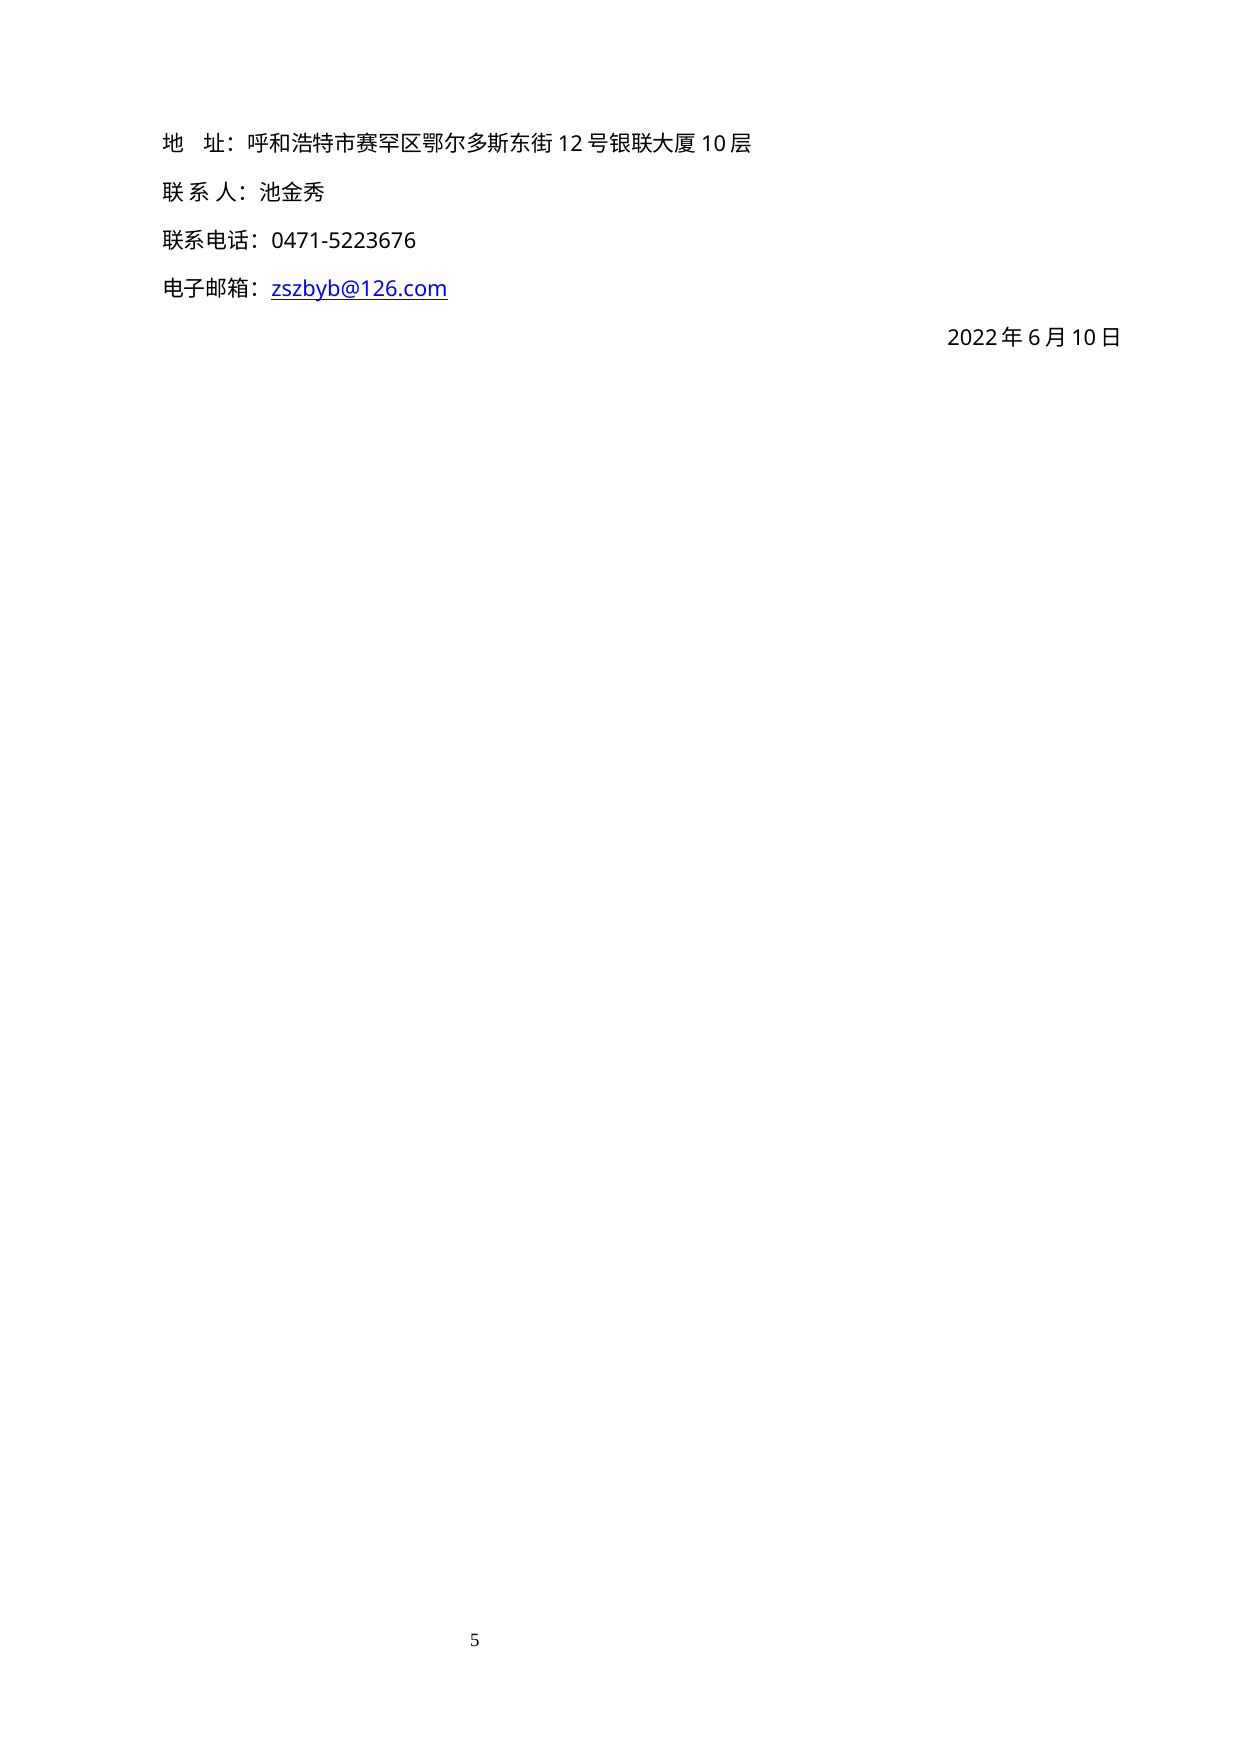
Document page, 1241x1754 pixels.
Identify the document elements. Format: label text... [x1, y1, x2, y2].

text 联 系 人：池金秀 [118, 174, 1122, 207]
text 电子邮箱：zszbyb@126.com [118, 271, 1122, 303]
text 2022年6月10日 [118, 319, 1122, 352]
text 联系电话：0471-5223676 [118, 223, 1122, 255]
text 地 址：呼和浩特市赛罕区鄂尔多斯东街12号银联大厦10层 [118, 126, 1122, 158]
